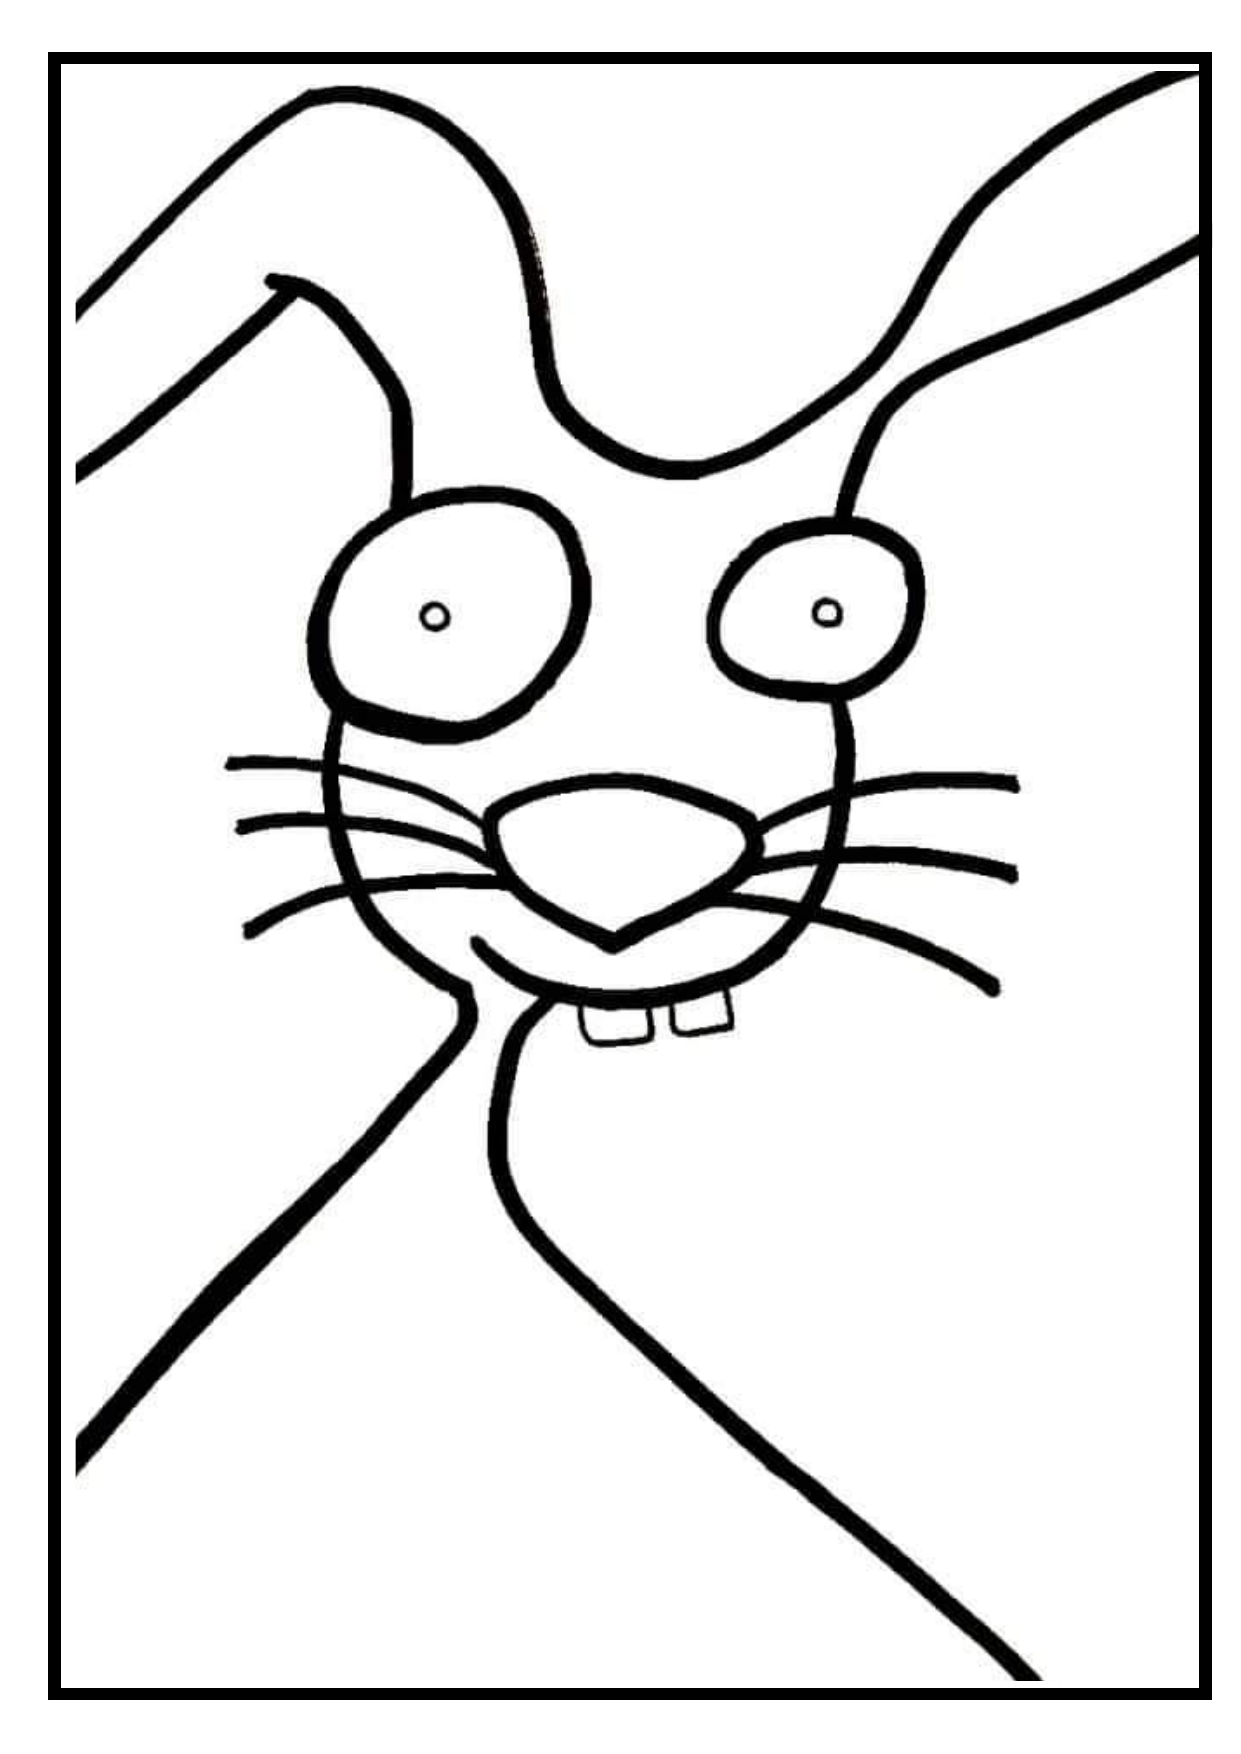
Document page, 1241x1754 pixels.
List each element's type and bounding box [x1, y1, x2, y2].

picture [75, 71, 1199, 1681]
